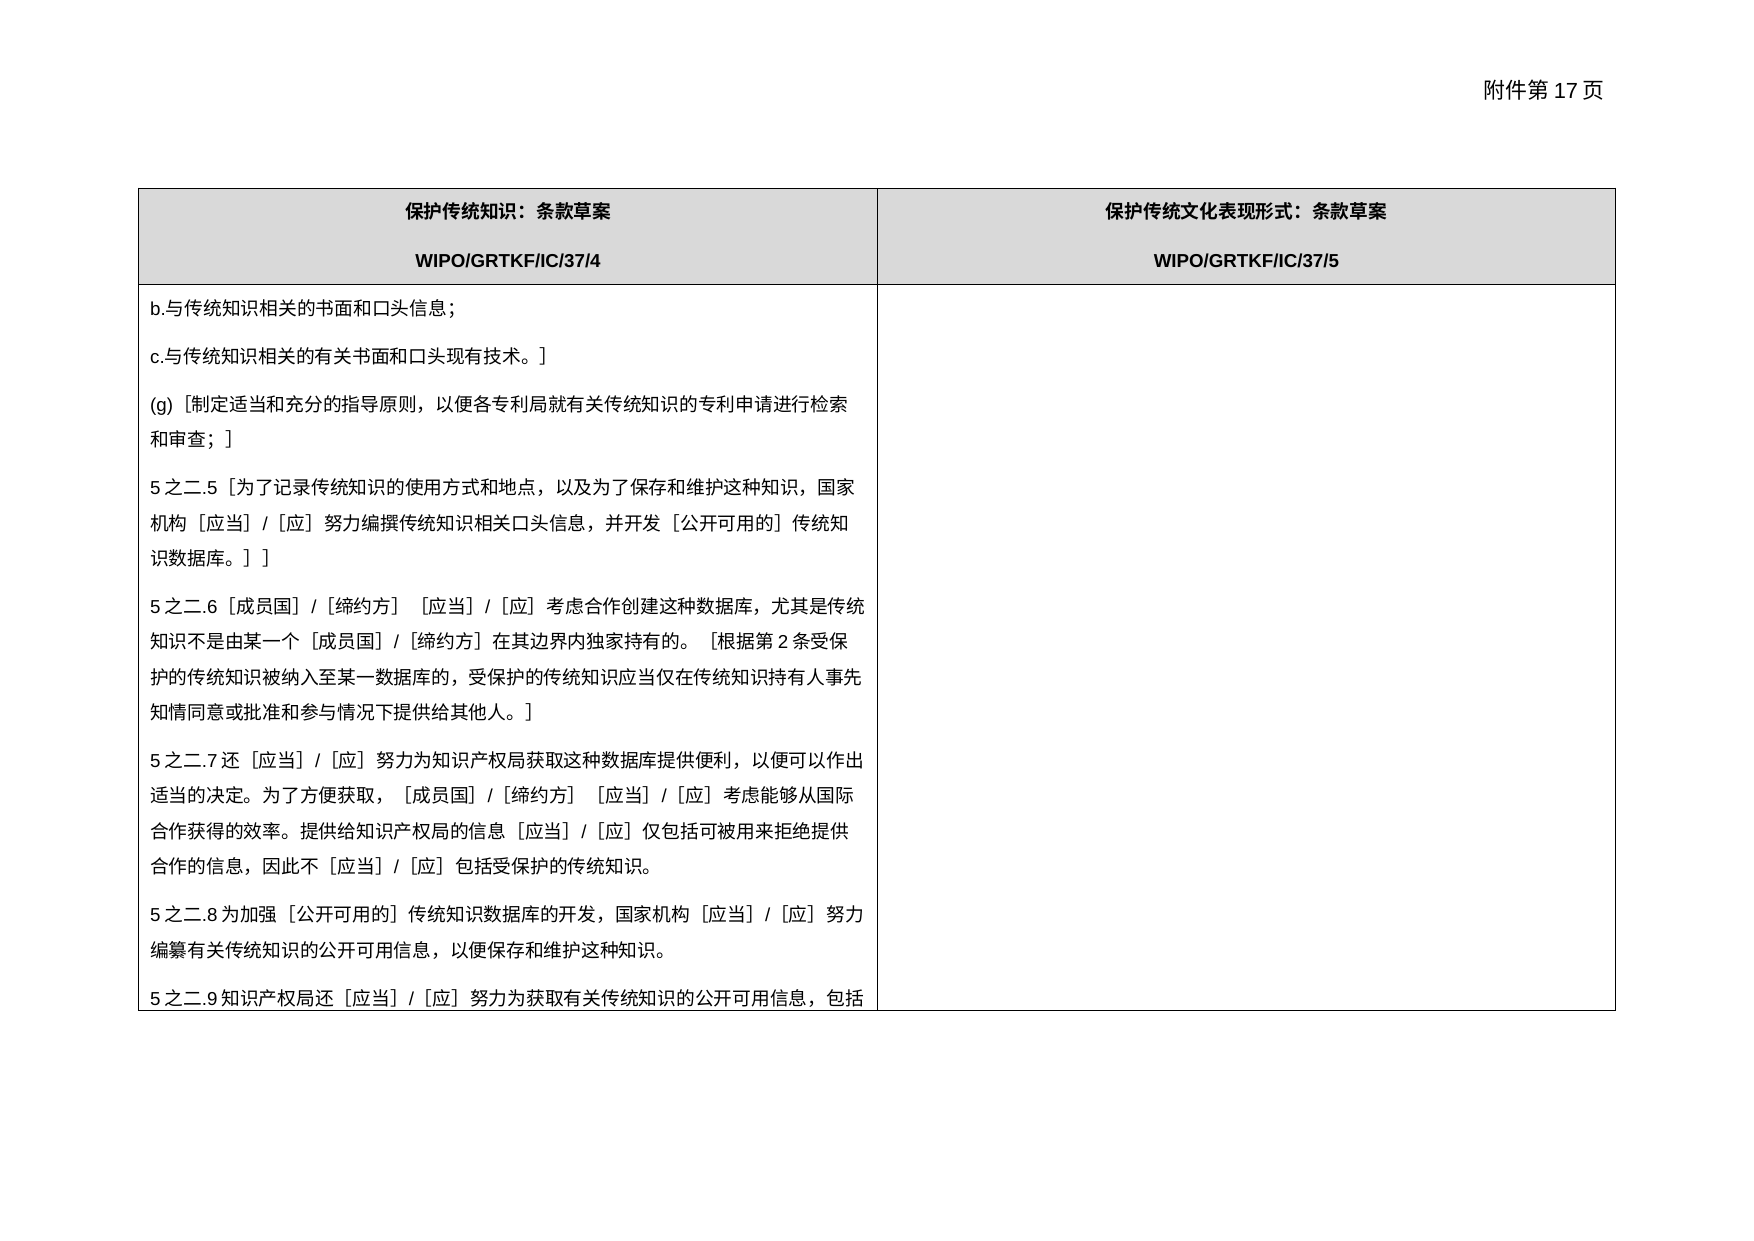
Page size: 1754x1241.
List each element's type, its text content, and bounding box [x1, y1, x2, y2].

table_header 保护传统知识：条款草案 WIPO/GRTKF/IC/37/4 [139, 189, 877, 284]
table_cell [878, 285, 1615, 1010]
table_header 保护传统文化表现形式：条款草案 WIPO/GRTKF/IC/37/5 [878, 189, 1615, 284]
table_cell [139, 285, 877, 1010]
